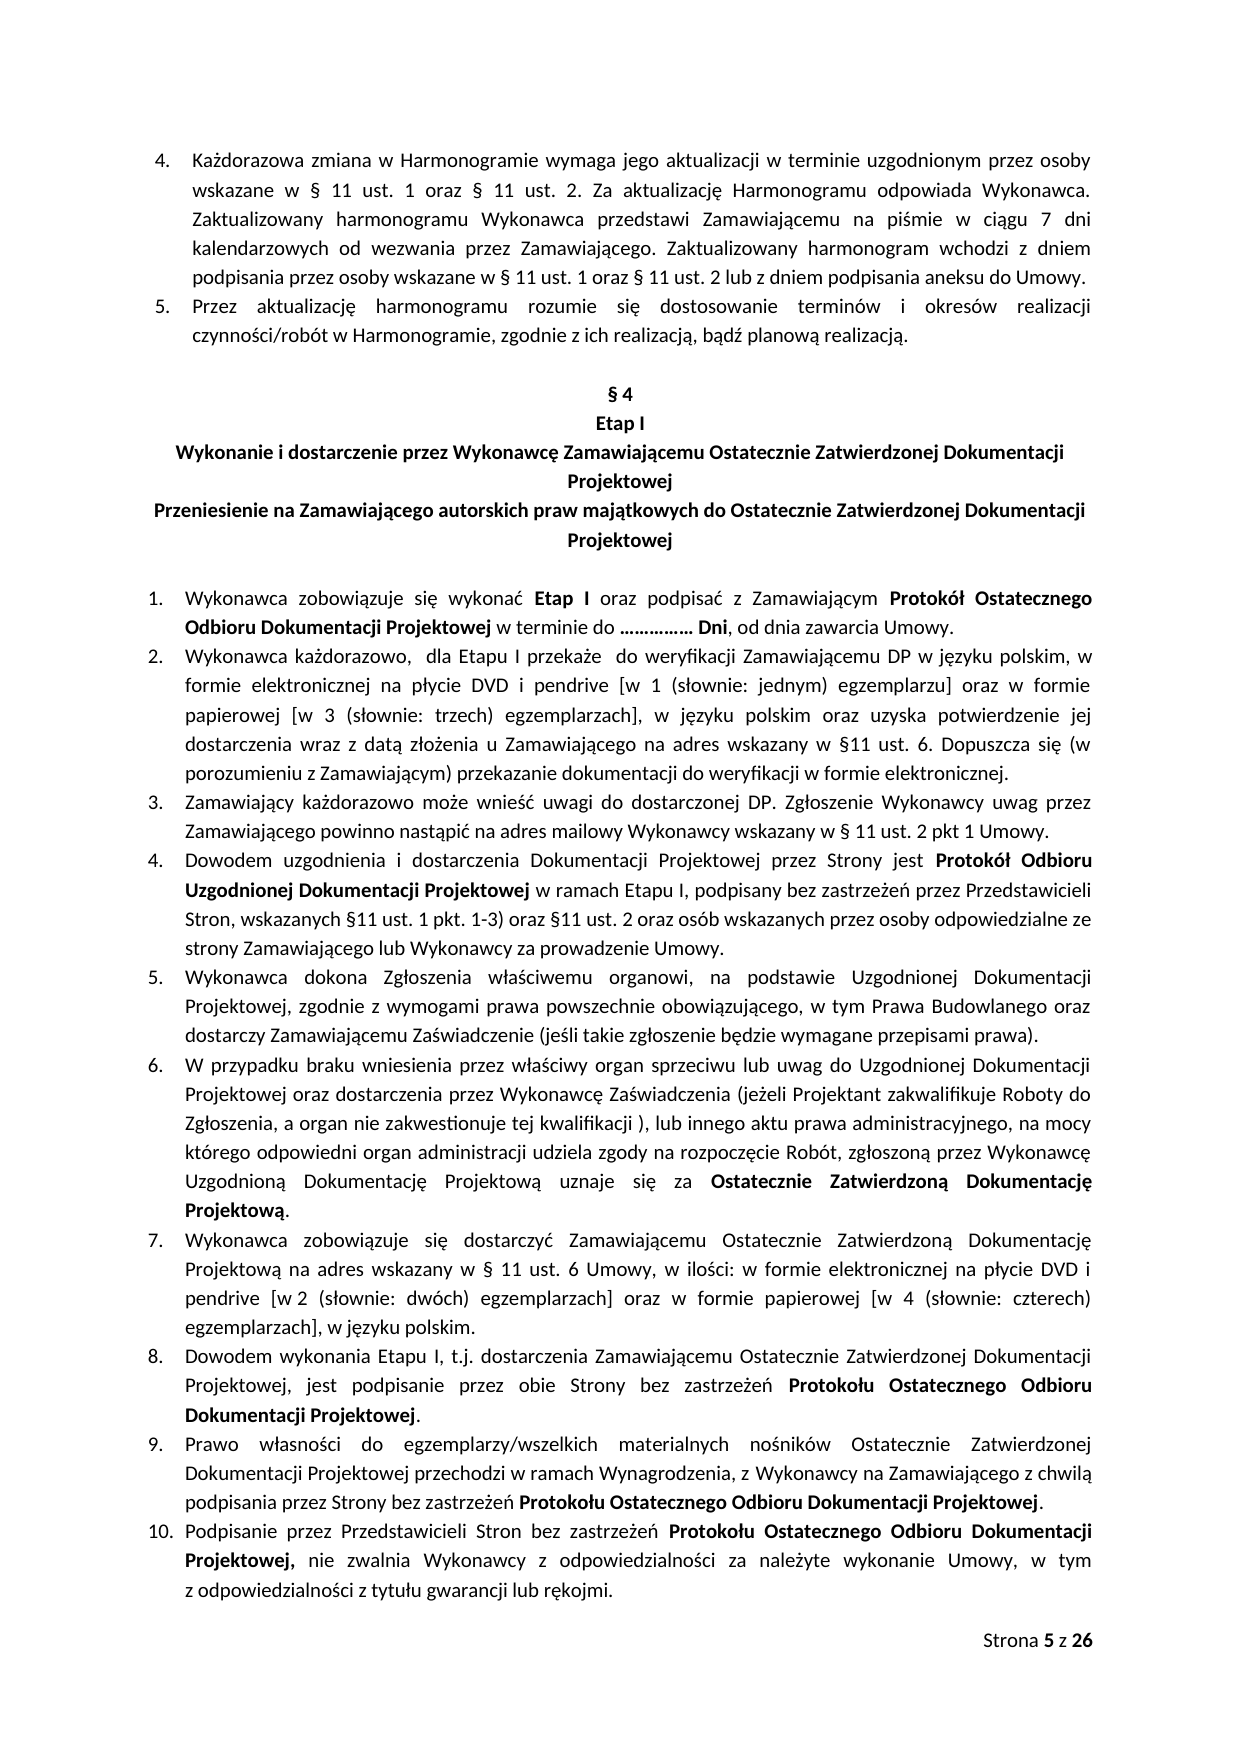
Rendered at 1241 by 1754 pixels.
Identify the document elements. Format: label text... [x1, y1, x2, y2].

text Przeniesienie na Zamawiającego autorskich praw majątkowych do Ostatecznie Zatwierdzonej Dokumentacji Projektowej [148, 498, 1093, 552]
text Wykonanie i dostarczenie przez Wykonawcę Zamawiającemu Ostatecznie Zatwierdzonej Dokumentacji Projektowej [148, 439, 1093, 494]
list Wykonawca dokona Zgłoszenia właściwemu organowi, na podstawie Uzgodnionej Dokumentacji Projektowej, zgodnie z wymogami prawa powszechnie obowiązującego, w tym Prawa Budowlanego oraz dostarczy Zamawiającemu Zaświadczenie (jeśli takie zgłoszenie będzie wymagane przepisami prawa). [148, 964, 1093, 1048]
list Każdorazowa zmiana w Harmonogramie wymaga jego aktualizacji w terminie uzgodnionym przez osoby wskazane w § 11 ust. 1 oraz § 11 ust. 2. Za aktualizację Harmonogramu odpowiada Wykonawca. Zaktualizowany harmonogramu Wykonawca przedstawi Zamawiającemu na piśmie w ciągu 7 dni kalendarzowych od wezwania przez Zamawiającego. Zaktualizowany harmonogram wchodzi z dniem podpisania przez osoby wskazane w § 11 ust. 1 oraz § 11 ust. 2 lub z dniem podpisania aneksu do Umowy. [154, 148, 1093, 290]
list Podpisanie przez Przedstawicieli Stron bez zastrzeżeń Protokołu Ostatecznego Odbioru Dokumentacji Projektowej, nie zwalnia Wykonawcy z odpowiedzialności za należyte wykonanie Umowy, w tym z odpowiedzialności z tytułu gwarancji lub rękojmi. [148, 1518, 1093, 1602]
text § 4 [148, 381, 1093, 406]
list Prawo własności do egzemplarzy/wszelkich materialnych nośników Ostatecznie Zatwierdzonej Dokumentacji Projektowej przechodzi w ramach Wynagrodzenia, z Wykonawcy na Zamawiającego z chwilą podpisania przez Strony bez zastrzeżeń Protokołu Ostatecznego Odbioru Dokumentacji Projektowej. [148, 1431, 1093, 1515]
list Dowodem uzgodnienia i dostarczenia Dokumentacji Projektowej przez Strony jest Protokół Odbioru Uzgodnionej Dokumentacji Projektowej w ramach Etapu I, podpisany bez zastrzeżeń przez Przedstawicieli Stron, wskazanych §11 ust. 1 pkt. 1-3) oraz §11 ust. 2 oraz osób wskazanych przez osoby odpowiedzialne ze strony Zamawiającego lub Wykonawcy za prowadzenie Umowy. [148, 848, 1093, 961]
list Dowodem wykonania Etapu I, t.j. dostarczenia Zamawiającemu Ostatecznie Zatwierdzonej Dokumentacji Projektowej, jest podpisanie przez obie Strony bez zastrzeżeń Protokołu Ostatecznego Odbioru Dokumentacji Projektowej. [148, 1343, 1093, 1427]
list Wykonawca zobowiązuje się dostarczyć Zamawiającemu Ostatecznie Zatwierdzoną Dokumentację Projektową na adres wskazany w § 11 ust. 6 Umowy, w ilości: w formie elektronicznej na płycie DVD i pendrive [w 2 (słownie: dwóch) egzemplarzach] oraz w formie papierowej [w 4 (słownie: czterech) egzemplarzach], w języku polskim. [148, 1227, 1093, 1340]
list Przez aktualizację harmonogramu rozumie się dostosowanie terminów i okresów realizacji czynności/robót w Harmonogramie, zgodnie z ich realizacją, bądź planową realizacją. [154, 293, 1093, 348]
list W przypadku braku wniesienia przez właściwy organ sprzeciwu lub uwag do Uzgodnionej Dokumentacji Projektowej oraz dostarczenia przez Wykonawcę Zaświadczenia (jeżeli Projektant zakwalifikuje Roboty do Zgłoszenia, a organ nie zakwestionuje tej kwalifikacji ), lub innego aktu prawa administracyjnego, na mocy którego odpowiedni organ administracji udziela zgody na rozpoczęcie Robót, zgłoszoną przez Wykonawcę Uzgodnioną Dokumentację Projektową uznaje się za Ostatecznie Zatwierdzoną Dokumentację Projektową. [148, 1052, 1093, 1223]
list Wykonawca każdorazowo, dla Etapu I przekaże do weryfikacji Zamawiającemu DP w języku polskim, w formie elektronicznej na płycie DVD i pendrive [w 1 (słownie: jednym) egzemplarzu] oraz w formie papierowej [w 3 (słownie: trzech) egzemplarzach], w języku polskim oraz uzyska potwierdzenie jej dostarczenia wraz z datą złożenia u Zamawiającego na adres wskazany w §11 ust. 6. Dopuszcza się (w porozumieniu z Zamawiającym) przekazanie dokumentacji do weryfikacji w formie elektronicznej. [148, 643, 1093, 786]
list Wykonawca zobowiązuje się wykonać Etap I oraz podpisać z Zamawiającym Protokół Ostatecznego Odbioru Dokumentacji Projektowej w terminie do …………… Dni, od dnia zawarcia Umowy. [148, 585, 1093, 640]
list Zamawiający każdorazowo może wnieść uwagi do dostarczonej DP. Zgłoszenie Wykonawcy uwag przez Zamawiającego powinno nastąpić na adres mailowy Wykonawcy wskazany w § 11 ust. 2 pkt 1 Umowy. [148, 789, 1093, 844]
text Etap I [148, 410, 1093, 436]
